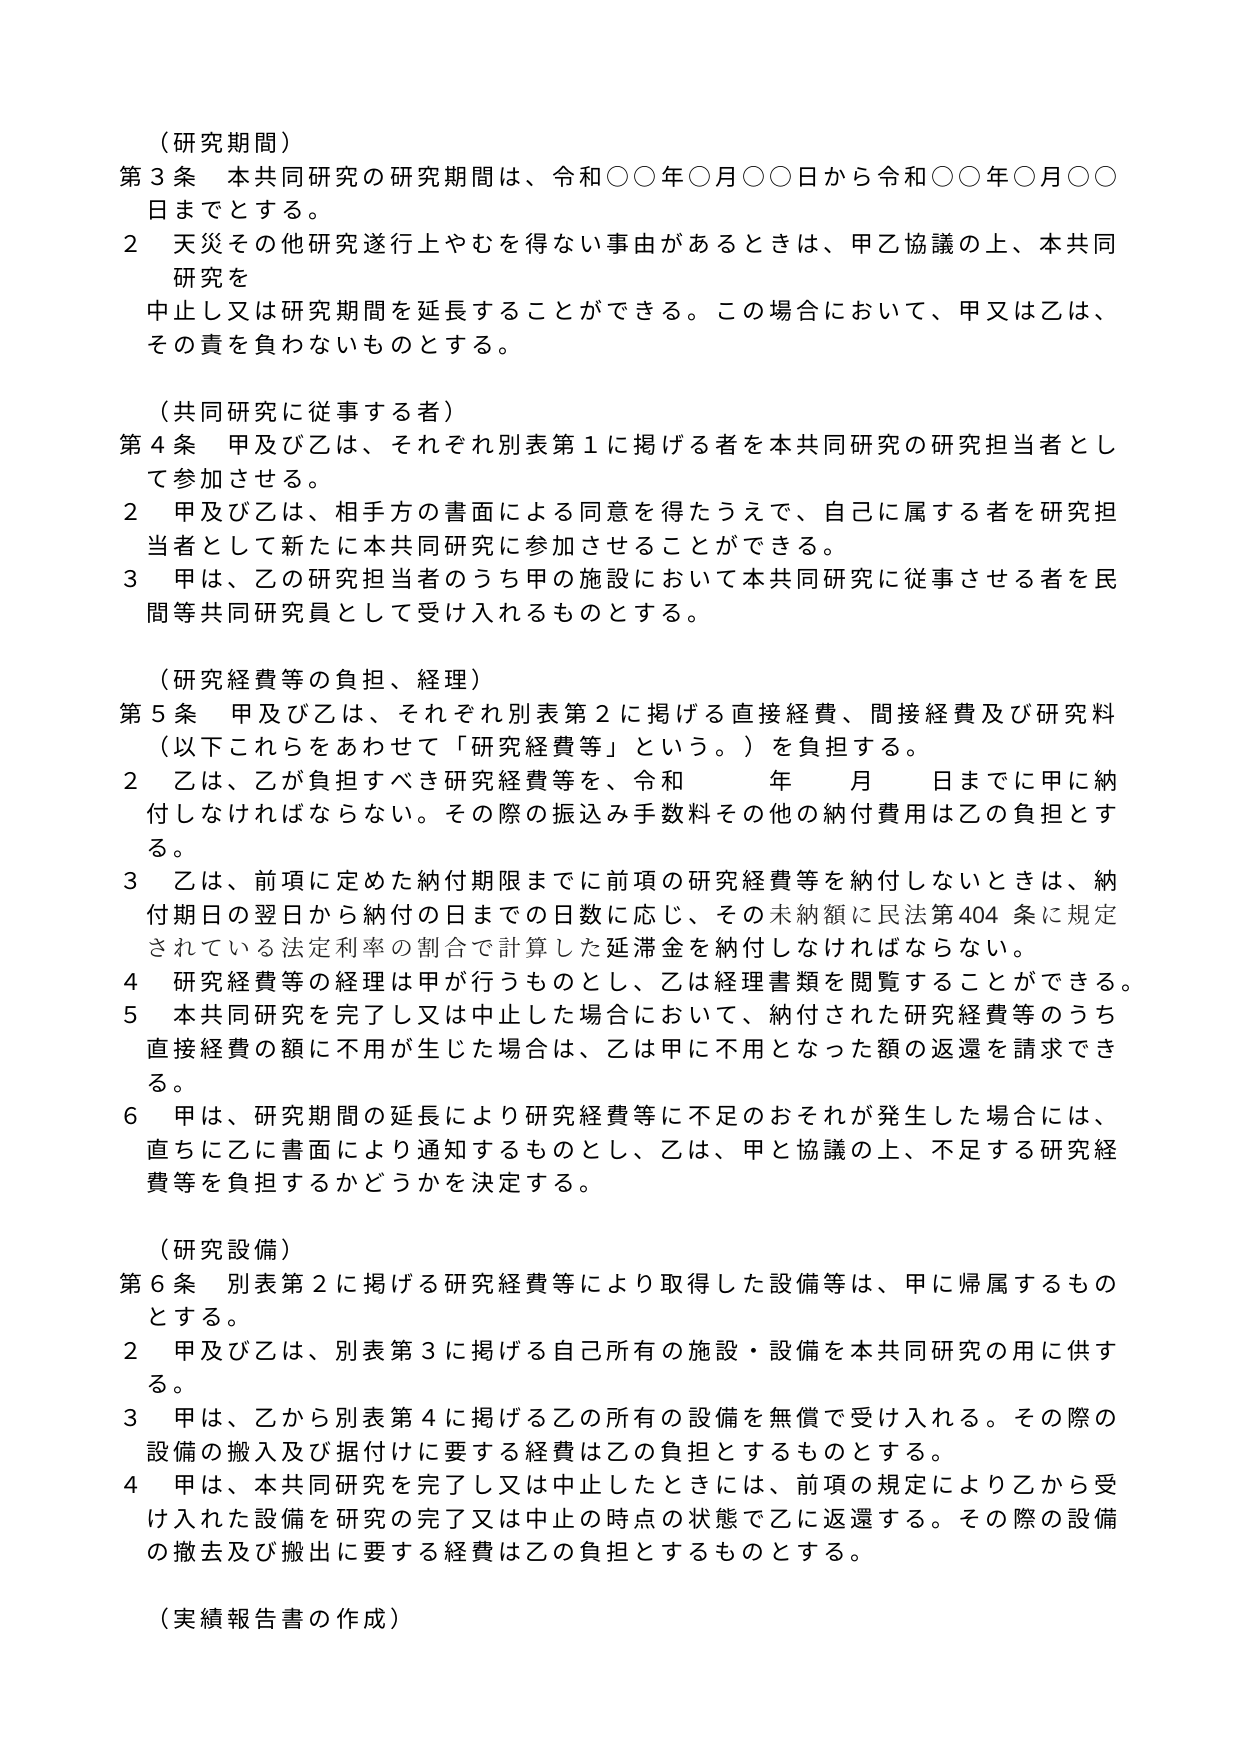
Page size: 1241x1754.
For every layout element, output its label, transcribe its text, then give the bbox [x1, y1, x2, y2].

text ４ 研究経費等の経理は甲が行うものとし、乙は経理書類を閲覧することができる。 [119, 964, 1121, 997]
text （研究期間） [119, 125, 1121, 159]
text ６ 甲は、研究期間の延長により研究経費等に不足のおそれが発生した場合には、直ちに乙に書面により通知するものとし、乙は、甲と協議の上、不足する研究経費等を負担するかどうかを決定する。 [119, 1098, 1121, 1198]
text 中止し又は研究期間を延長することができる。この場合において、甲又は乙は、その責を負わないものとする。 [133, 293, 1121, 360]
text ２ 甲及び乙は、相手方の書面による同意を得たうえで、自己に属する者を研究担当者として新たに本共同研究に参加させることができる。 [119, 494, 1121, 561]
text （研究設備） [133, 1232, 1121, 1266]
text 第５条 甲及び乙は、それぞれ別表第２に掲げる直接経費、間接経費及び研究料（以下これらをあわせて「研究経費等」という。）を負担する。 [119, 695, 1121, 762]
text ３ 甲は、乙の研究担当者のうち甲の施設において本共同研究に従事させる者を民間等共同研究員として受け入れるものとする。 [119, 561, 1121, 628]
text ２ 甲及び乙は、別表第３に掲げる自己所有の施設・設備を本共同研究の用に供する。 [119, 1333, 1121, 1400]
text ５ 本共同研究を完了し又は中止した場合において、納付された研究経費等のうち直接経費の額に不用が生じた場合は、乙は甲に不用となった額の返還を請求できる。 [119, 997, 1121, 1098]
text （研究経費等の負担、経理） [119, 662, 1121, 695]
text ３ 甲は、乙から別表第４に掲げる乙の所有の設備を無償で受け入れる。その際の設備の搬入及び据付けに要する経費は乙の負担とするものとする。 [119, 1400, 1121, 1467]
text ２ 乙は、乙が負担すべき研究経費等を、令和 年 月 日までに甲に納付しなければならない。その際の振込み手数料その他の納付費用は乙の負担とする。 [119, 762, 1121, 863]
text 第４条 甲及び乙は、それぞれ別表第１に掲げる者を本共同研究の研究担当者として参加させる。 [119, 427, 1121, 494]
text ２ 天災その他研究遂行上やむを得ない事由があるときは、甲乙協議の上、本共同研究を [119, 226, 1121, 293]
text ４ 甲は、本共同研究を完了し又は中止したときには、前項の規定により乙から受け入れた設備を研究の完了又は中止の時点の状態で乙に返還する。その際の設備の撤去及び搬出に要する経費は乙の負担とするものとする。 [119, 1467, 1121, 1567]
text ３ 乙は、前項に定めた納付期限までに前項の研究経費等を納付しないときは、納付期日の翌日から納付の日までの日数に応じ、その未納額に民法第404条に規定されている法定利率の割合で計算した延滞金を納付しなければならない。 [119, 863, 1121, 964]
text （実績報告書の作成） [119, 1601, 1121, 1634]
text 第３条 本共同研究の研究期間は、令和○○年○月○○日から令和○○年○月○○日までとする。 [119, 159, 1121, 226]
text 第６条 別表第２に掲げる研究経費等により取得した設備等は、甲に帰属するものとする。 [119, 1266, 1121, 1333]
text （共同研究に従事する者） [119, 393, 1121, 427]
